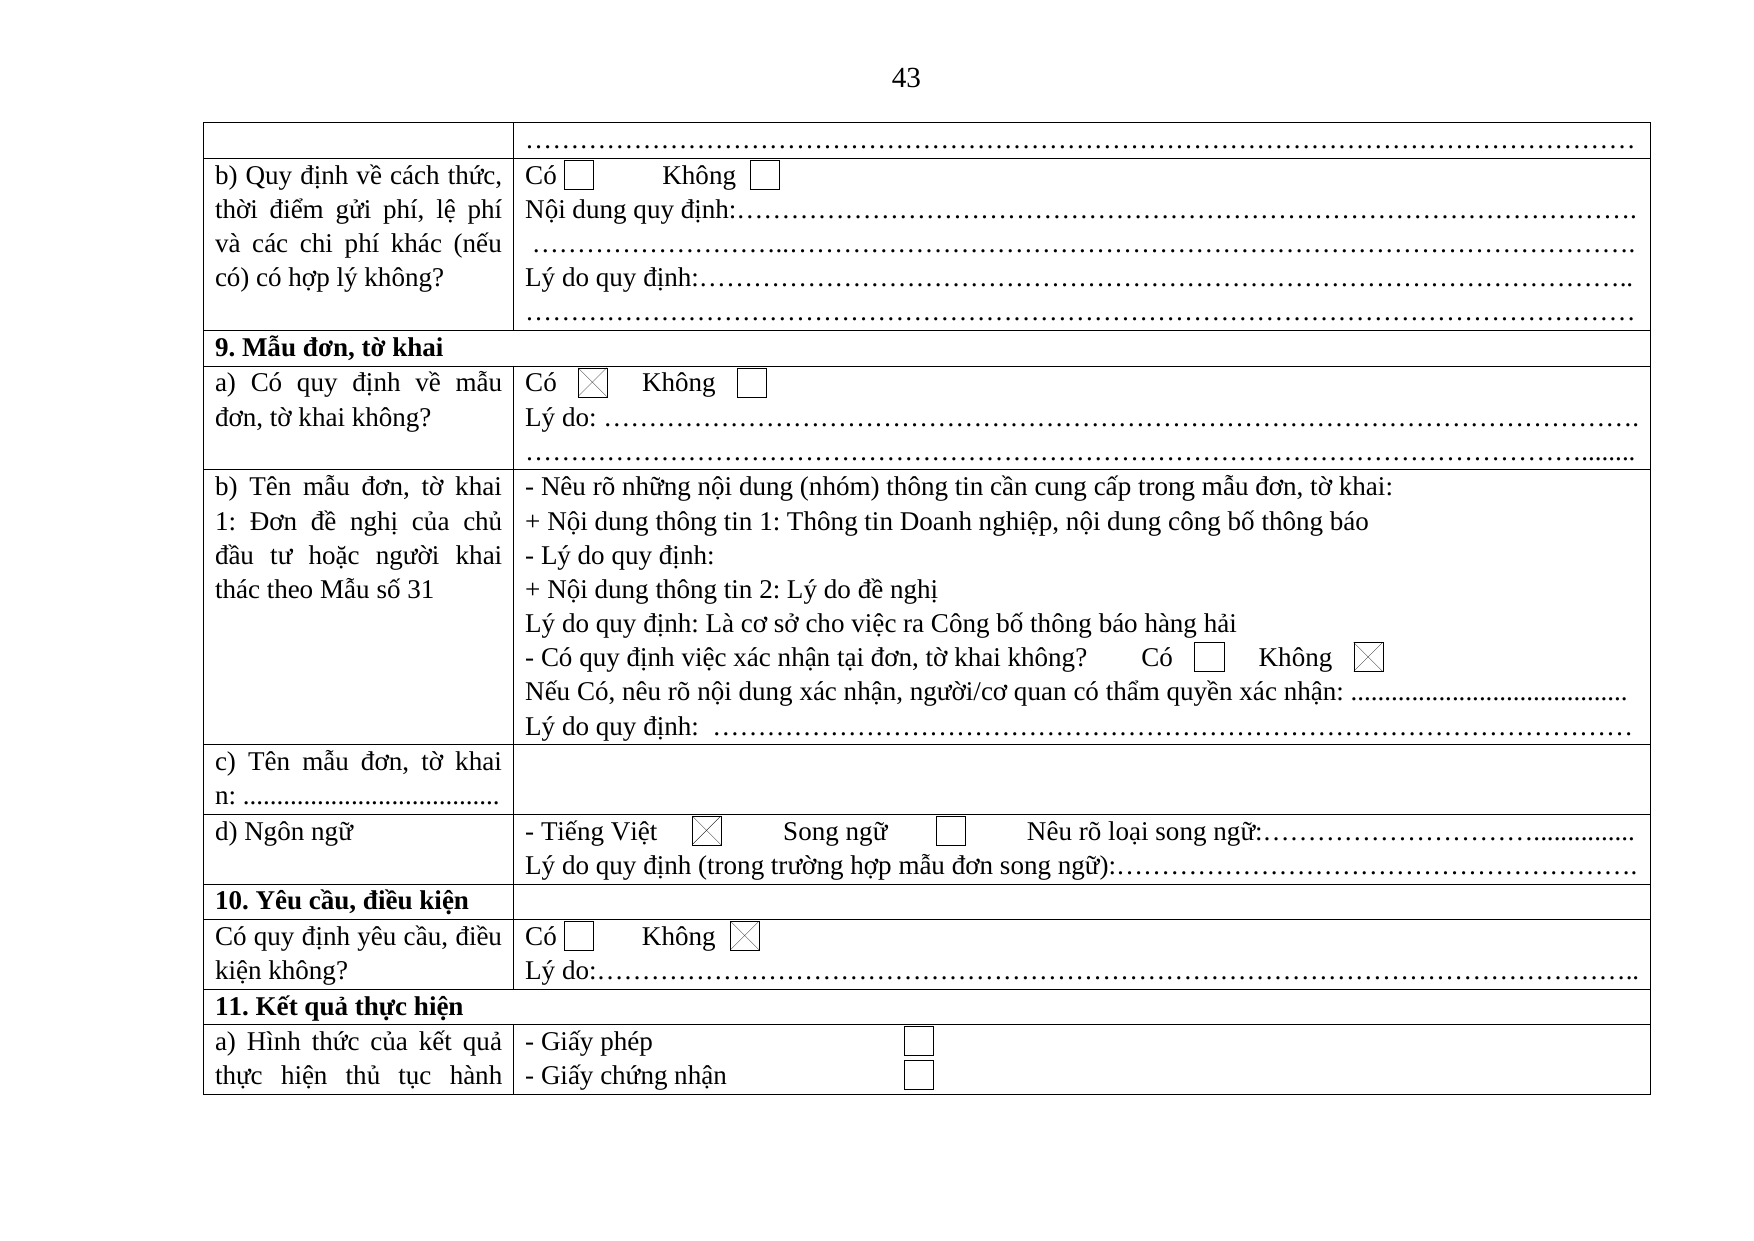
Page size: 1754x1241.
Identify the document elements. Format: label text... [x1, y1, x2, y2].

table_cell Có Không Nội dung quy định:………………………………………………………………………………………. ………………………..…………………………………………………………………………………. Lý do quy định:………………………………………………………………………………………….. …………………………………………………………………………………………………………… [514, 159, 1650, 330]
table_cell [514, 123, 1650, 158]
table_cell - Tiếng Việt Song ngữ Nêu rõ loại song ngữ:…………………………............... Lý do quy định (trong trường hợp mẫu đơn song ngữ):…………………………………………………. [514, 815, 1650, 883]
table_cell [514, 1025, 1650, 1094]
table_cell 10. Yêu cầu, điều kiện [204, 885, 513, 919]
table_cell [514, 745, 1650, 814]
table_cell - Nêu rõ những nội dung (nhóm) thông tin cần cung cấp trong mẫu đơn, tờ khai: + Nội dung thông tin 1: Thông tin Doanh nghiệp, nội dung công bố thông báo - Lý do quy định: + Nội dung thông tin 2: Lý do đề nghị Lý do quy định: Là cơ sở cho việc ra Công bố thông báo hàng hải - Có quy định việc xác nhận tại đơn, tờ khai không? Có Không Nếu Có, nêu rõ nội dung xác nhận, người/cơ quan có thẩm quyền xác nhận: ......................................... Lý do quy định: ………………………………………………………………………………………… [514, 470, 1650, 744]
table_cell a) Có quy định về mẫu đơn, tờ khai không? [204, 367, 513, 469]
table_cell Có quy định yêu cầu, điều kiện không? [204, 920, 513, 989]
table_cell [204, 1025, 513, 1094]
table_cell b) Tên mẫu đơn, tờ khai 1: Đơn đề nghị của chủ đầu tư hoặc người khai thác theo Mẫu số 31 [204, 470, 513, 744]
table_cell d) Ngôn ngữ [204, 815, 513, 883]
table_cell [204, 123, 513, 158]
table_cell c) Tên mẫu đơn, tờ khai n: ...................................... [204, 745, 513, 814]
table_cell 11. Kết quả thực hiện [204, 990, 1650, 1024]
table_cell b) Quy định về cách thức, thời điểm gửi phí, lệ phí và các chi phí khác (nếu có) có hợp lý không? [204, 159, 513, 330]
table_cell 9. Mẫu đơn, tờ khai [204, 331, 1650, 366]
table_cell Có Không Lý do:…………………………………………………………………………………………………….. [514, 920, 1650, 989]
table_cell [514, 885, 1650, 919]
table_cell Có Không Lý do: ……………………………………………………………………………………………………. ………………………………………………………………………………………………………........ [514, 367, 1650, 469]
